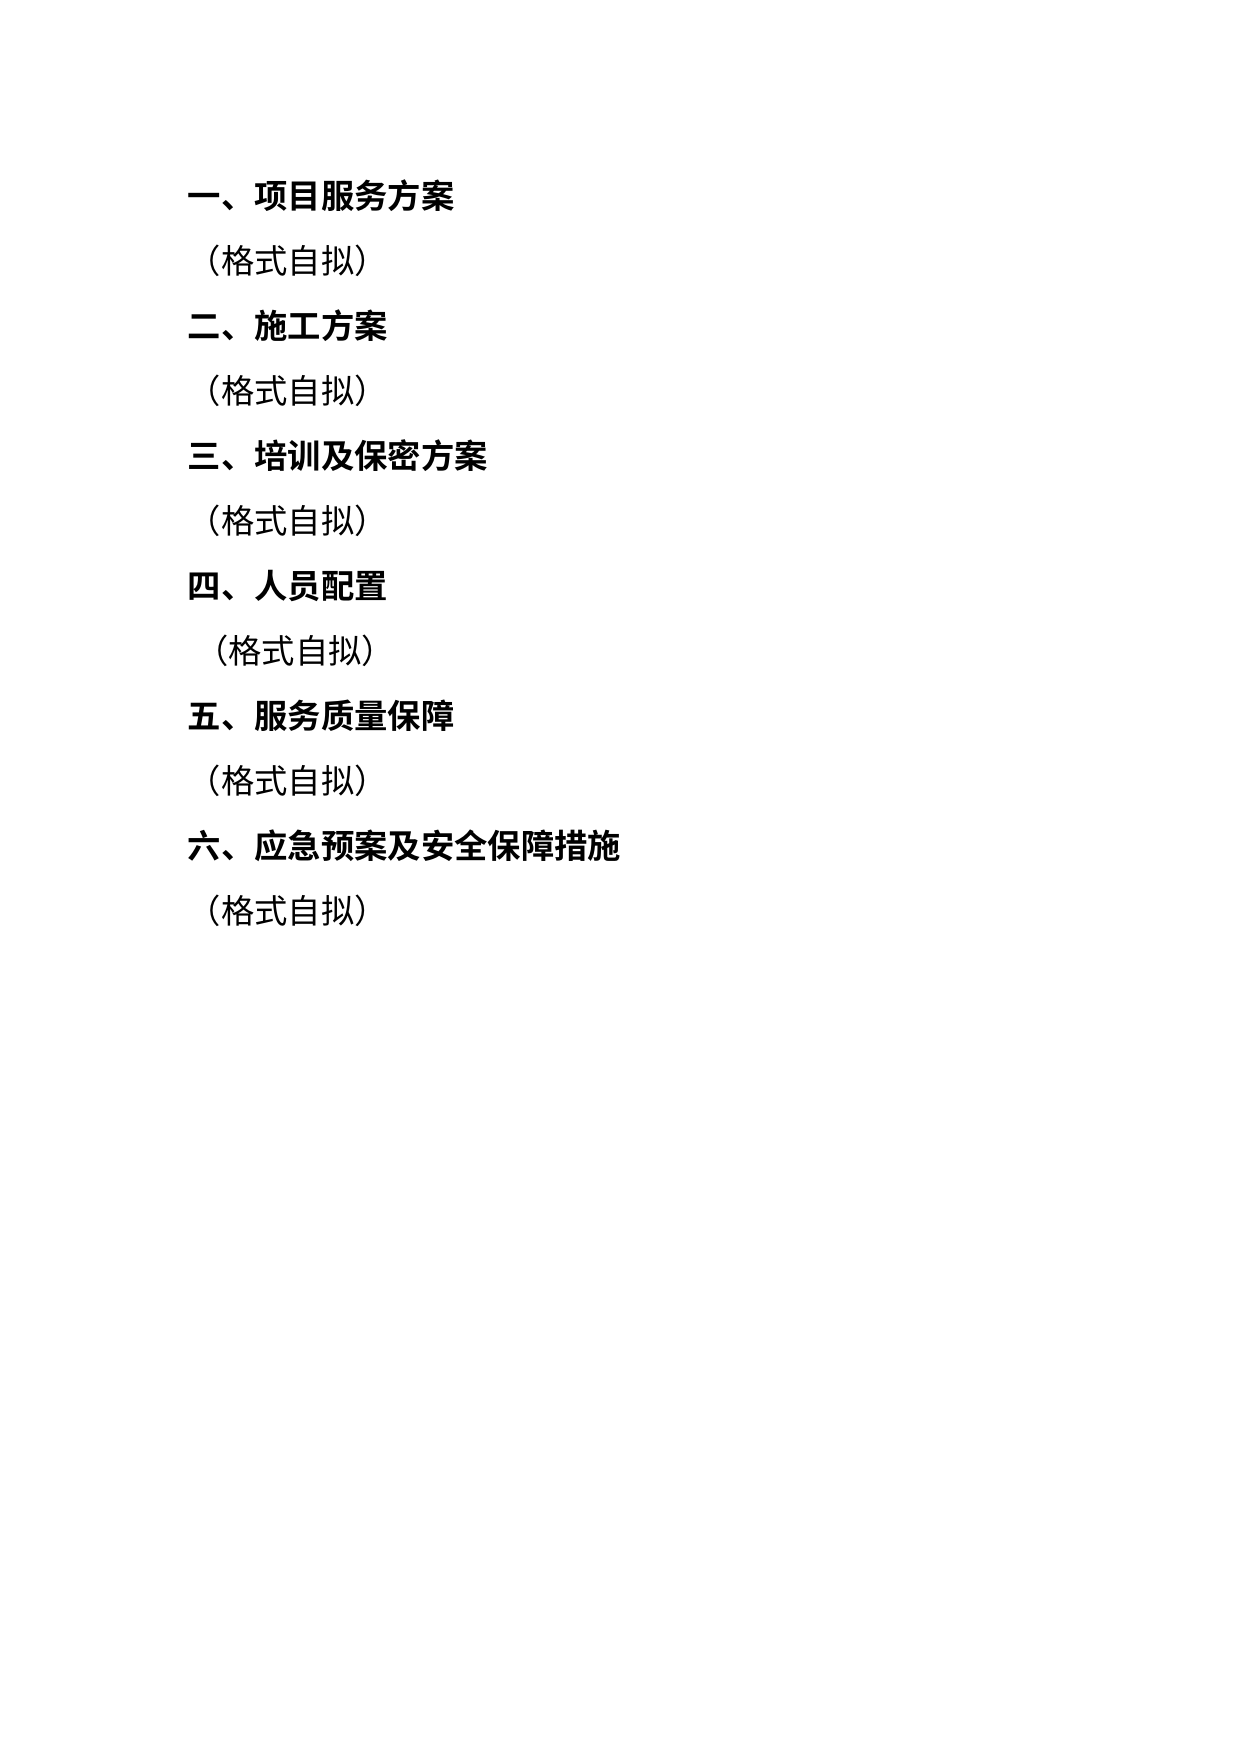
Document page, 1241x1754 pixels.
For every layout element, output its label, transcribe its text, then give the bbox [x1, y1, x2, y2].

list （格式自拟） [187, 617, 1053, 682]
list （格式自拟） [187, 747, 1053, 812]
list 六、应急预案及安全保障措施 [187, 812, 1053, 877]
list （格式自拟） [187, 487, 1053, 552]
list 人员配置 [187, 552, 1053, 617]
list 一、项目服务方案 [187, 162, 1053, 227]
list 五、服务质量保障 [187, 682, 1053, 747]
list 三、培训及保密方案 [187, 422, 1053, 487]
list （格式自拟） [187, 877, 1053, 942]
list （格式自拟） [187, 357, 1053, 422]
list 二、施工方案 [187, 292, 1053, 357]
list （格式自拟） [187, 227, 1053, 292]
